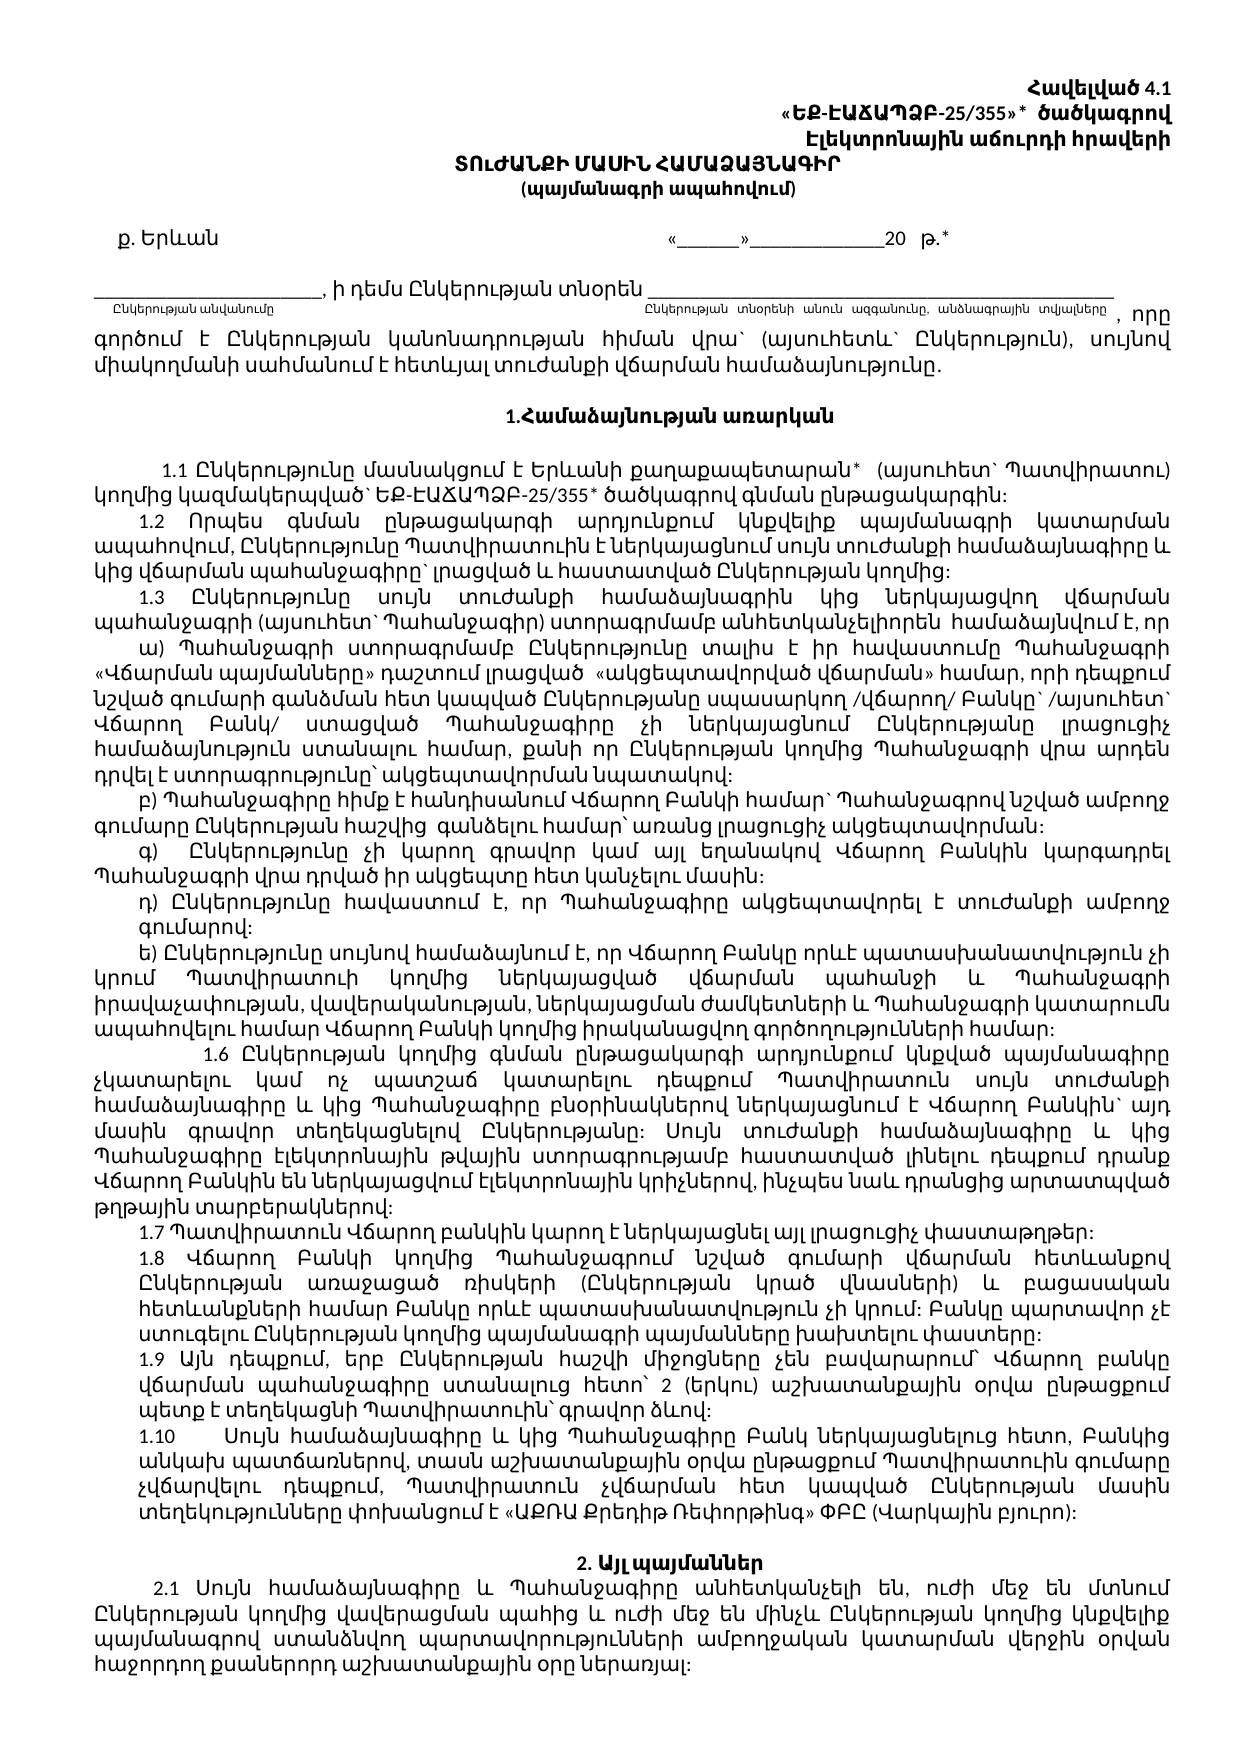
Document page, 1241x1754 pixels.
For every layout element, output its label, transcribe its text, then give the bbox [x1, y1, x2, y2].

text 1.3 Ընկերությունը սույն տուժանքի համաձայնագրին կից ներկայացվող վճարման պահանջագրի (այսուհետ` Պահանջագիր) ստորագրմամբ անհետկանչելիորեն համաձայնվում է, որ [94, 584, 1171, 635]
text 1.8 Վճարող Բանկի կողմից Պահանջագրում նշված գումարի վճարման հետևանքով Ընկերության առաջացած ռիսկերի (Ընկերության կրած վնասների) և բացասական հետևանքների համար Բանկը որևէ պատասխանատվություն չի կրում: Բանկը պարտավոր չէ ստուգելու Ընկերության կողմից պայմանագրի պայմանները խախտելու փաստերը: [138, 1245, 1171, 1347]
text դ) Ընկերությունը հավաստում է, որ Պահանջագիրը ակցեպտավորել է տուժանքի ամբողջ գումարով: [138, 889, 1171, 940]
text 1.10 Սույն համաձայնագիրը և կից Պահանջագիրը Բանկ ներկայացնելուց հետո, Բանկից անկախ պատճառներով, տասն աշխատանքային օրվա ընթացքում Պատվիրատուին գումարը չվճարվելու դեպքում, Պատվիրատուն չվճարման հետ կապված Ընկերության մասին տեղեկությունները փոխանցում է «ԱՔՌԱ Քրեդիթ Ռեփորթինգ» ՓԲԸ (Վարկային բյուրո): [138, 1423, 1171, 1524]
text 1.7 Պատվիրատուն Վճարող բանկին կարող է ներկայացնել այլ լրացուցիչ փաստաթղթեր: [138, 1219, 1171, 1245]
text 1.9 Այն դեպքում, երբ Ընկերության հաշվի միջոցները չեն բավարարում՝ Վճարող բանկը վճարման պահանջագիրը ստանալուց հետո՝ 2 (երկու) աշխատանքային օրվա ընթացքում պետք է տեղեկացնի Պատվիրատուին՝ գրավոր ձևով: [138, 1347, 1171, 1423]
text ա) Պահանջագրի ստորագրմամբ Ընկերությունը տալիս է իր հավաստումը Պահանջագրի «Վճարման պայմանները» դաշտում լրացված «ակցեպտավորված վճարման» համար, որի դեպքում նշված գումարի գանձման հետ կապված Ընկերությանը սպասարկող /վճարող/ Բանկը` /այսուհետ` Վճարող Բանկ/ ստացված Պահանջագիրը չի ներկայացնում Ընկերությանը լրացուցիչ համաձայնություն ստանալու համար, քանի որ Ընկերության կողմից Պահանջագրի վրա արդեն դրվել է ստորագրությունը՝ ակցեպտավորման նպատակով: [94, 635, 1171, 787]
text 1.Համաձայնության առարկան [169, 403, 1171, 428]
text ե) Ընկերությունը սույնով համաձայնում է, որ Վճարող Բանկը որևէ պատասխանատվություն չի կրում Պատվիրատուի կողմից ներկայացված վճարման պահանջի և Պահանջագրի իրավաչափության, վավերականության, ներկայացման ժամկետների և Պահանջագրի կատարումն ապահովելու համար Վճարող Բանկի կողմից իրականացվող գործողությունների համար: [94, 940, 1171, 1042]
text 2. Այլ պայմաններ [169, 1550, 1171, 1575]
text «ԵՔ-ԷԱՃԱՊՁԲ-25/355»* ծածկագրով [94, 100, 1171, 126]
text 1.6 Ընկերության կողմից գնման ընթացակարգի արդյունքում կնքված պայմանագիրը չկատարելու կամ ոչ պատշաճ կատարելու դեպքում Պատվիրատուն սույն տուժանքի համաձայնագիրը և կից Պահանջագիրը բնօրինակներով ներկայացնում է Վճարող Բանկին` այդ մասին գրավոր տեղեկացնելով Ընկերությանը: Սույն տուժանքի համաձայնագիրը և կից Պահանջագիրը էլեկտրոնային թվային ստորագրությամբ հաստատված լինելու դեպքում դրանք Վճարող Բանկին են ներկայացվում էլեկտրոնային կրիչներով, ինչպես նաև դրանցից արտատպված թղթային տարբերակներով: [94, 1042, 1171, 1219]
text Էլեկտրոնային աճուրդի հրավերի [94, 126, 1171, 151]
text 1.1 Ընկերությունը մասնակցում է Երևանի քաղաքապետարան* (այսուհետ` Պատվիրատու) կողմից կազմակերպված` ԵՔ-ԷԱՃԱՊՁԲ-25/355* ծածկագրով գնման ընթացակարգին: [94, 457, 1171, 508]
text գ) Ընկերությունը չի կարող գրավոր կամ այլ եղանակով Վճարող Բանկին կարգադրել Պահանջագրի վրա դրված իր ակցեպտը հետ կանչելու մասին: [94, 838, 1171, 889]
text 2.1 Սույն համաձայնագիրը և Պահանջագիրը անհետկանչելի են, ուժի մեջ են մտնում Ընկերության կողմից վավերացման պահից և ուժի մեջ են մինչև Ընկերության կողմից կնքվելիք պայմանագրով ստանձնվող պարտավորությունների ամբողջական կատարման վերջին օրվան հաջորդող քսաներորդ աշխատանքային օրը ներառյալ: [94, 1575, 1171, 1677]
text ՏՈւԺԱՆՔԻ ՄԱՍԻՆ ՀԱՄԱՁԱՅՆԱԳԻՐ [94, 151, 1171, 177]
text ______________________, ի դեմս Ընկերության տնօրեն _____________________________________________ [94, 276, 1171, 301]
text Ընկերության անվանումը Ընկերության տնօրենի անուն ազգանունը, անձնագրային տվյալները , որը գործում է Ընկերության կանոնադրության հիման վրա` (այսուհետև` Ընկերություն), սույնով միակողմանի սահմանում է հետևյալ տուժանքի վճարման համաձայնությունը. [94, 301, 1171, 377]
text ք. Երևան «______»_____________20 թ.* [94, 225, 1171, 250]
text Հավելված 4.1 [94, 75, 1171, 100]
text բ) Պահանջագիրը հիմք է հանդիսանում Վճարող Բանկի համար` Պահանջագրով նշված ամբողջ գումարը Ընկերության հաշվից գանձելու համար՝ առանց լրացուցիչ ակցեպտավորման: [94, 787, 1171, 838]
text 1.2 Որպես գնման ընթացակարգի արդյունքում կնքվելիք պայմանագրի կատարման ապահովում, Ընկերությունը Պատվիրատուին է ներկայացնում սույն տուժանքի համաձայնագիրը և կից վճարման պահանջագիրը` լրացված և հաստատված Ընկերության կողմից: [94, 508, 1171, 584]
text (պայմանագրի ապահովում) [94, 177, 1171, 199]
